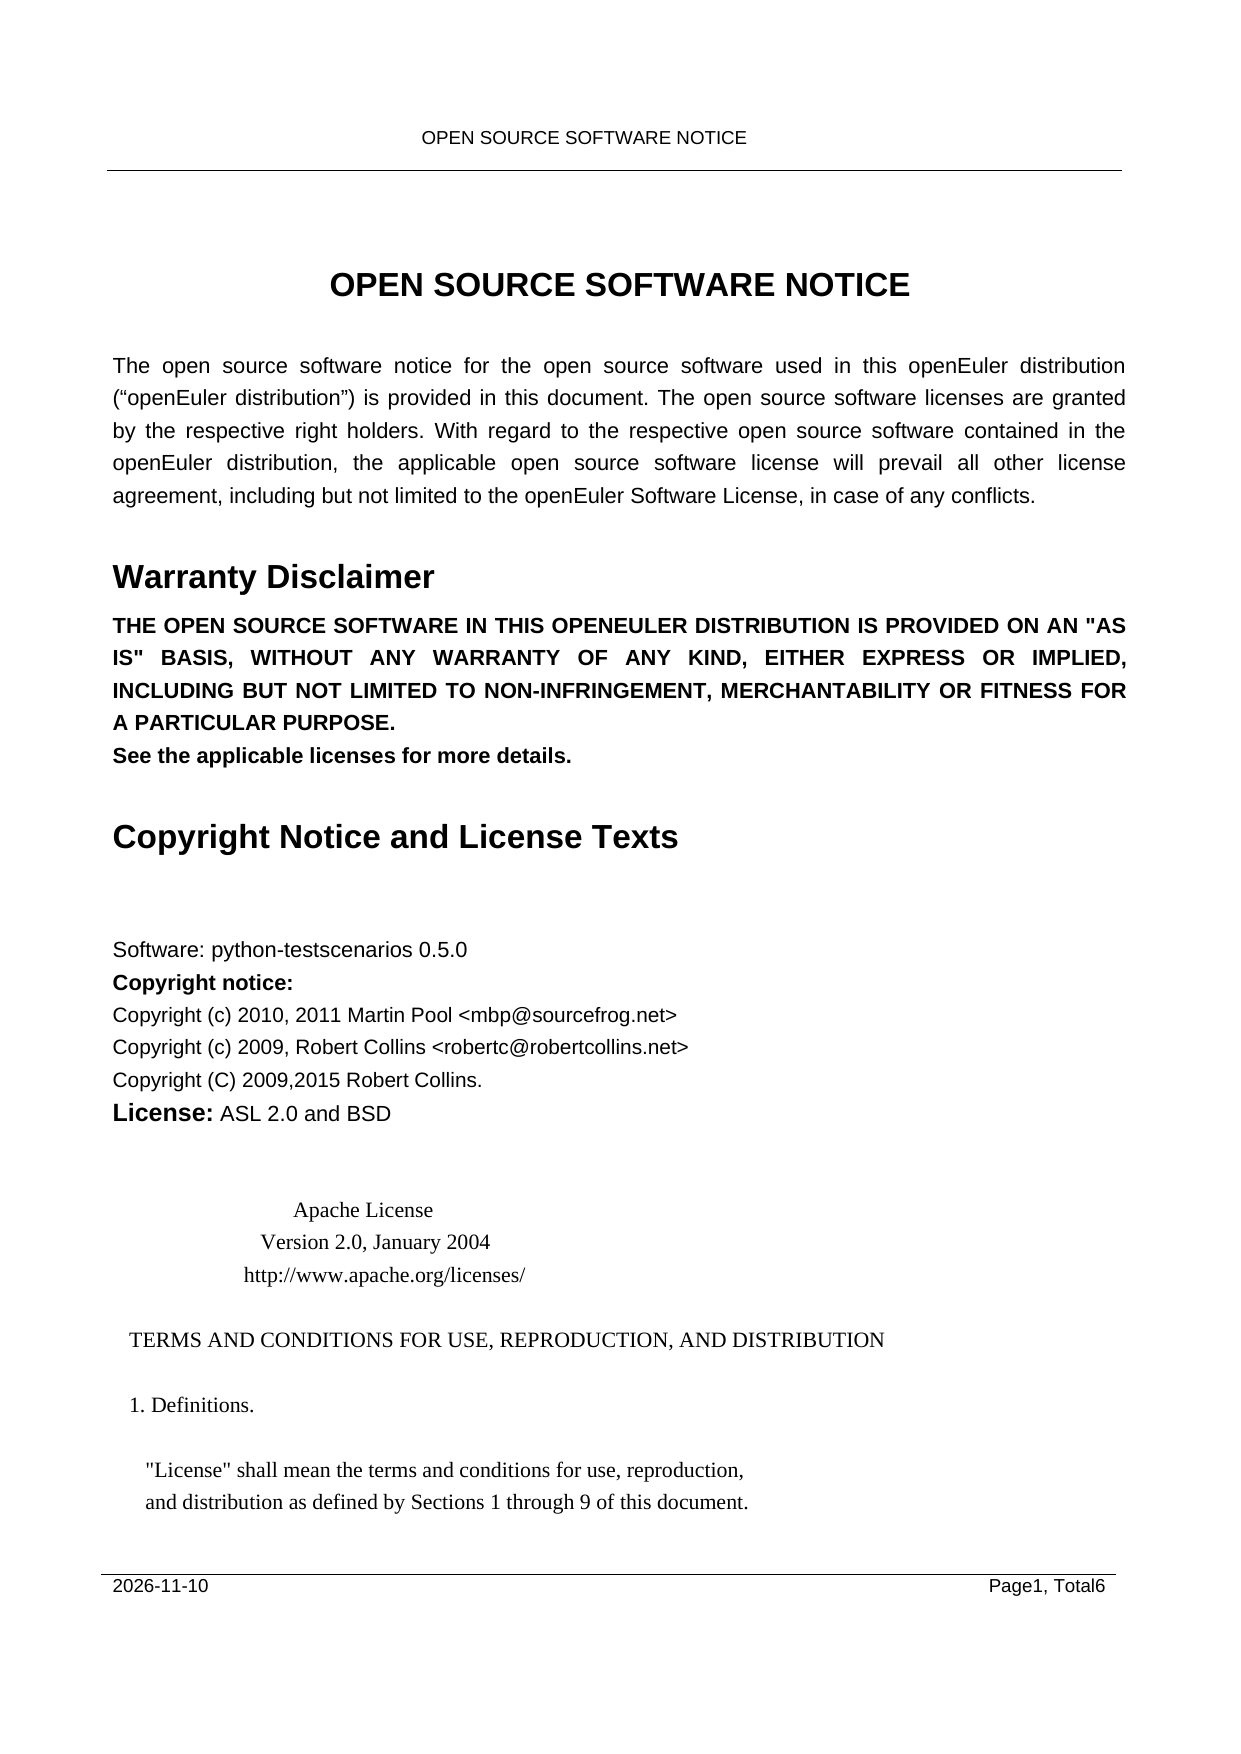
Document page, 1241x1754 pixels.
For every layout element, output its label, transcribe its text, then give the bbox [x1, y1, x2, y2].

text Copyright Notice and License Texts [112, 804, 1128, 869]
text Copyright (c) 2009, Robert Collins <robertc@robertcollins.net> [112, 1031, 1128, 1063]
text Software: python-testscenarios 0.5.0 [112, 933, 1128, 966]
text Copyright (c) 2010, 2011 Martin Pool <mbp@sourcefrog.net> [112, 998, 1128, 1031]
text Copyright notice: [112, 966, 1128, 998]
text Copyright (C) 2009,2015 Robert Collins. [112, 1063, 1128, 1096]
text THE OPEN SOURCE SOFTWARE IN THIS OPENEULER DISTRIBUTION IS PROVIDED ON AN "AS IS" BASIS, WITHOUT ANY WARRANTY OF ANY KIND, EITHER EXPRESS OR IMPLIED, INCLUDING BUT NOT LIMITED TO NON-INFRINGEMENT, MERCHANTABILITY OR FITNESS FOR A PARTICULAR PURPOSE. See the applicable licenses for more details. [112, 609, 1128, 771]
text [112, 1096, 1128, 1518]
text OPEN SOURCE SOFTWARE NOTICE [112, 251, 1128, 316]
text Warranty Disclaimer [112, 544, 1128, 609]
text The open source software notice for the open source software used in this openEuler distribution (“openEuler distribution”) is provided in this document. The open source software licenses are granted by the respective right holders. With regard to the respective open source software contained in the openEuler distribution, the applicable open source software license will prevail all other license agreement, including but not limited to the openEuler Software License, in case of any conflicts. [112, 349, 1128, 511]
